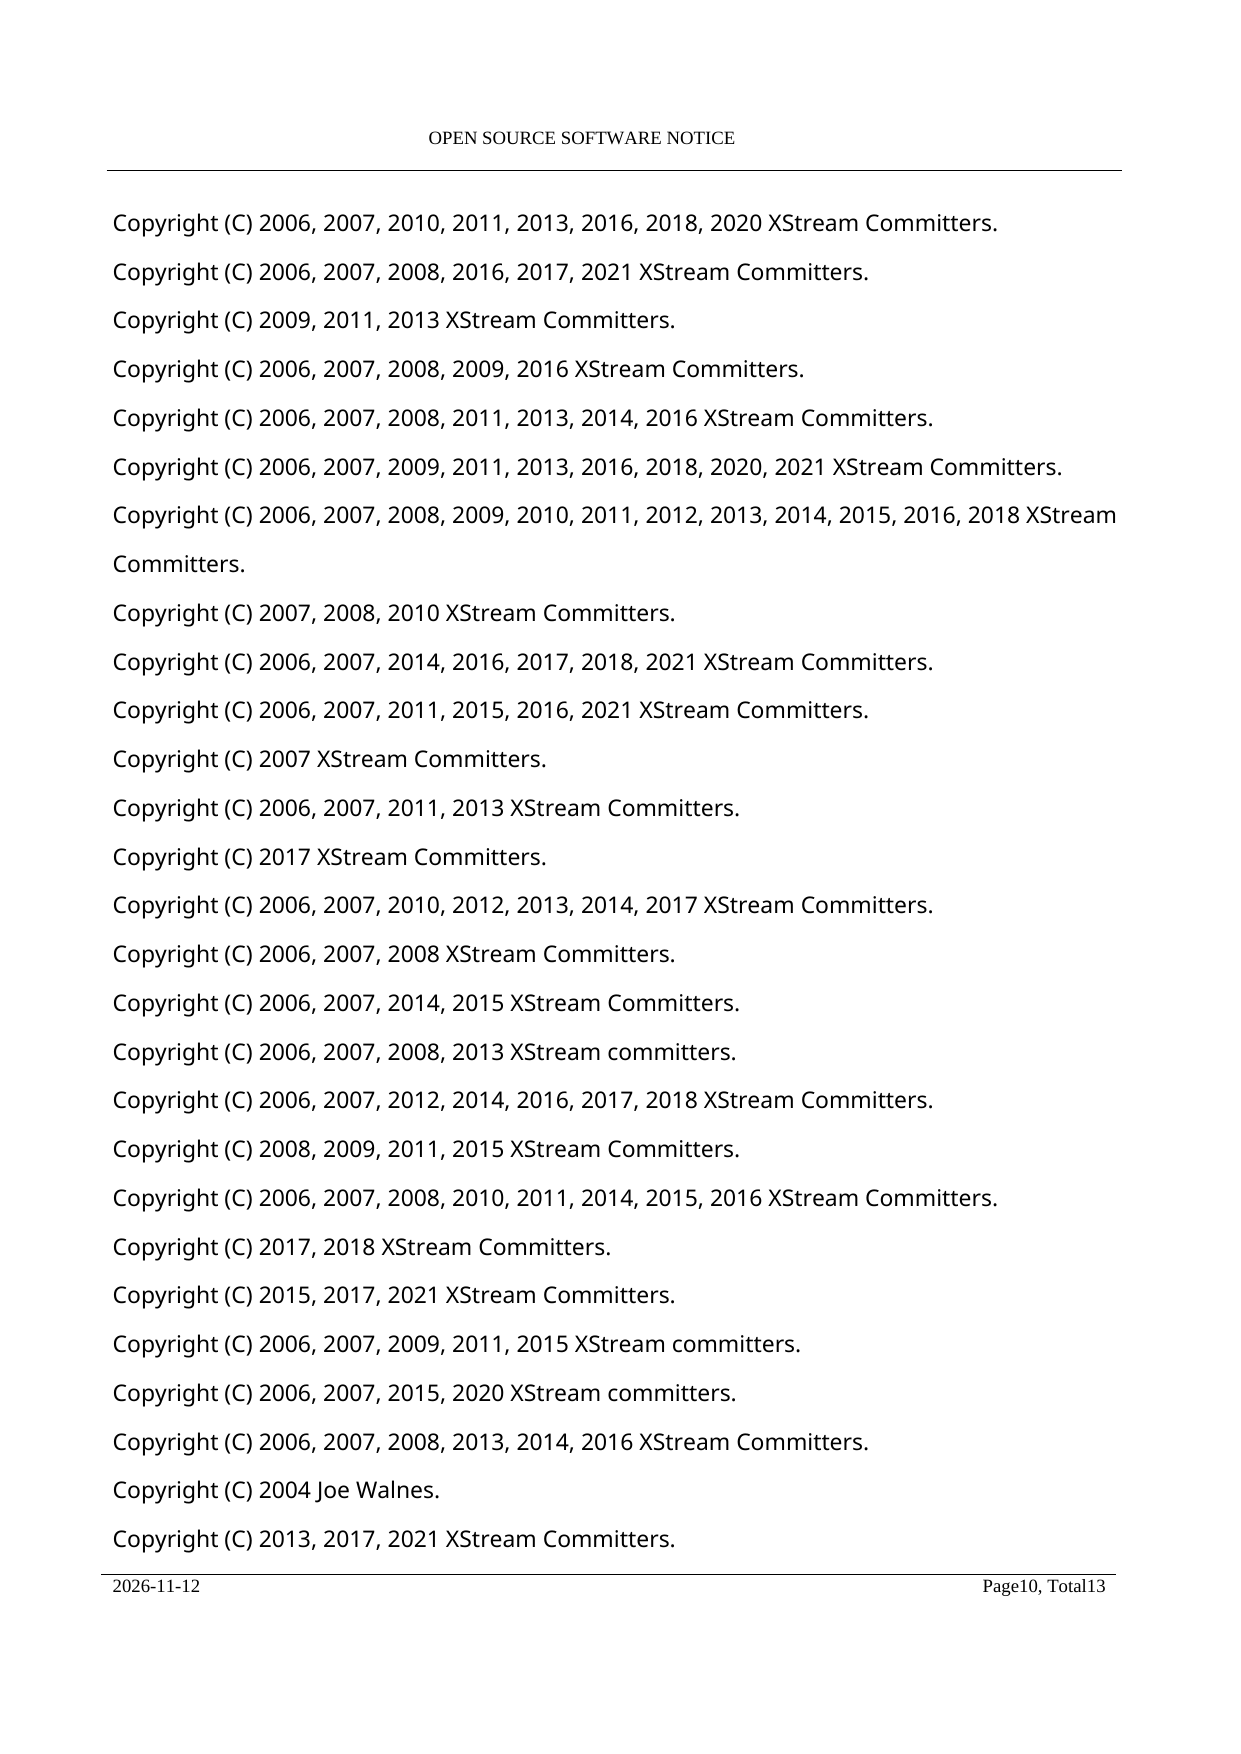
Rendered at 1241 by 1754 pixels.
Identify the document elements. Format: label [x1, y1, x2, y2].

text [112, 206, 1128, 1555]
